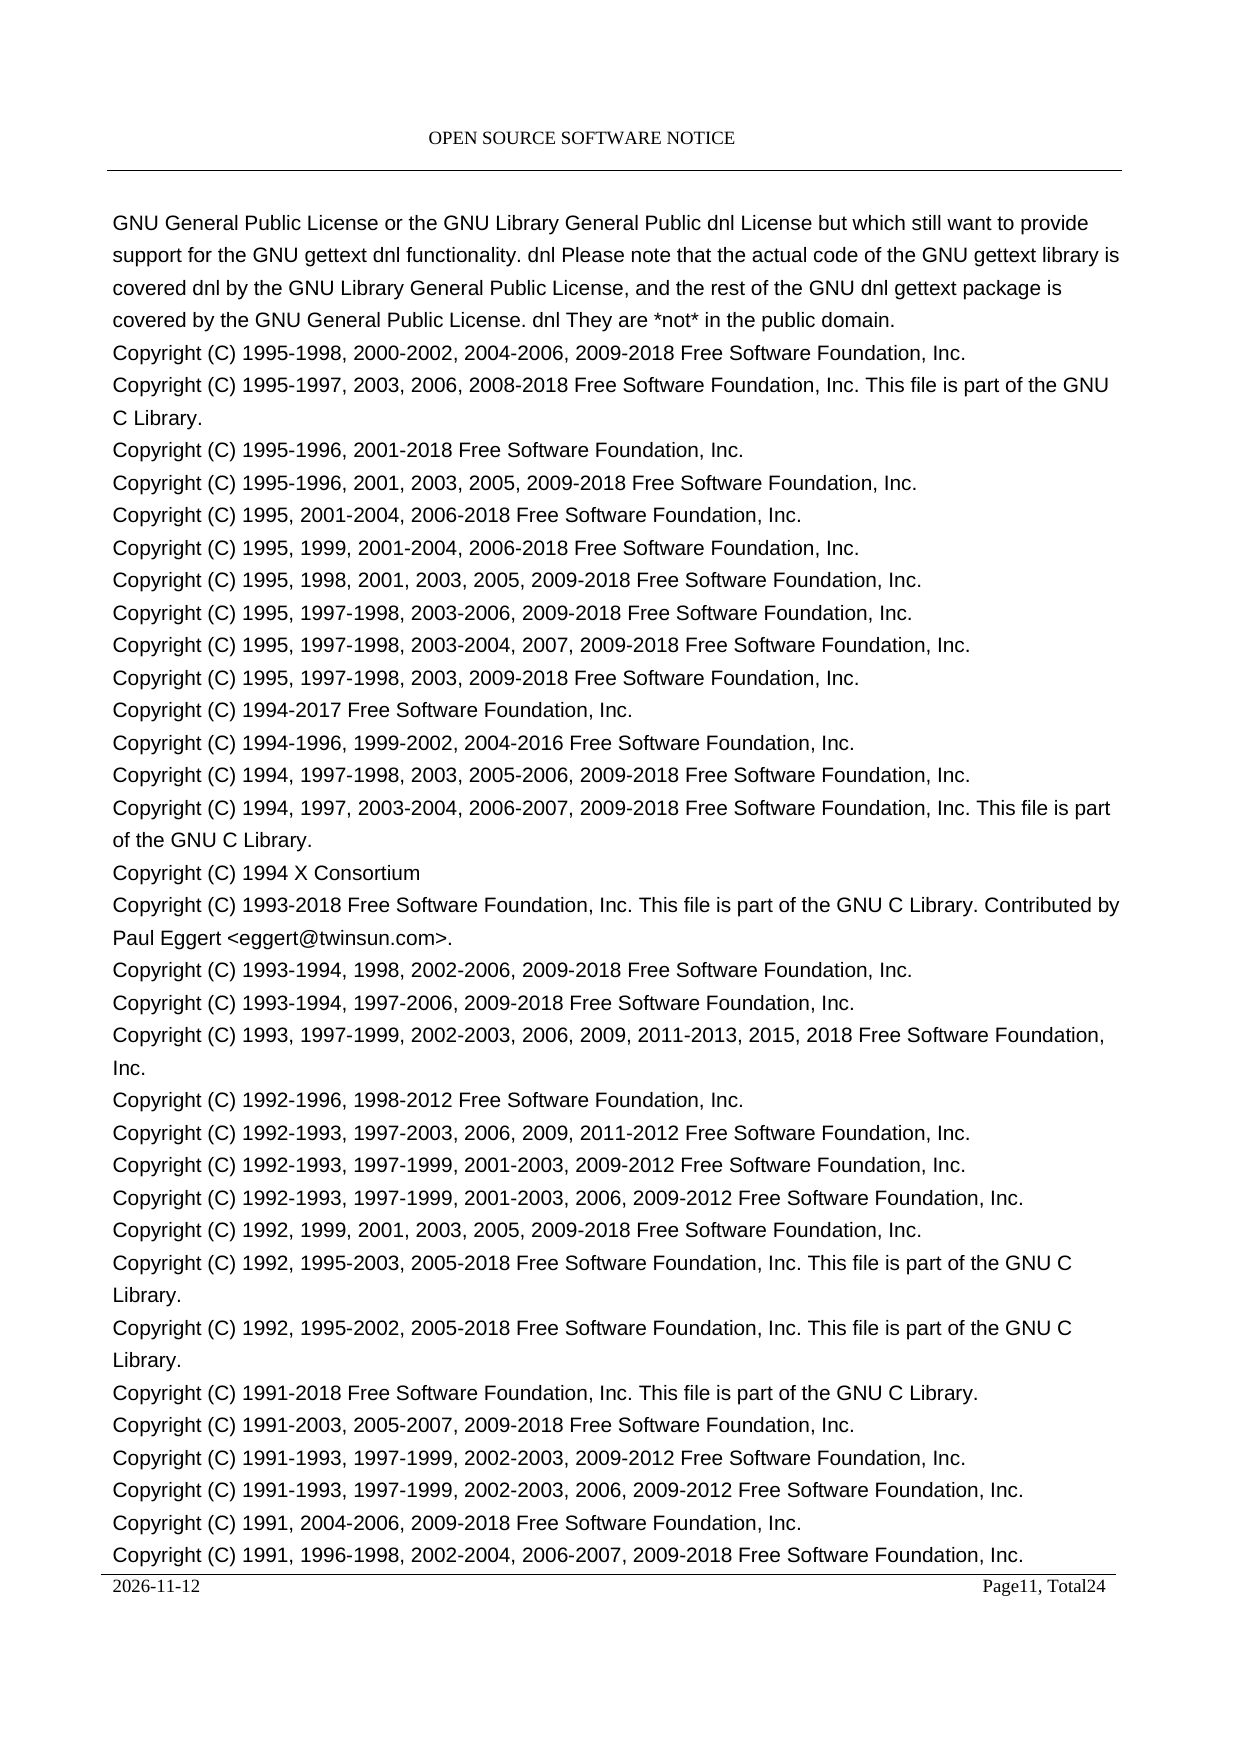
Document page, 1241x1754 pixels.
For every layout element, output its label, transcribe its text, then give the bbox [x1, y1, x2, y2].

text Copyright (C) 1993, 1997-1999, 2002-2003, 2006, 2009, 2011-2013, 2015, 2018 Free Software Foundation, Inc. [112, 1019, 1128, 1084]
text Copyright (C) 1995, 1997-1998, 2003-2004, 2007, 2009-2018 Free Software Foundation, Inc. [112, 629, 1128, 661]
text Copyright (C) 1992-1996, 1998-2012 Free Software Foundation, Inc. [112, 1084, 1128, 1116]
text Copyright (C) 1995, 1997-1998, 2003, 2009-2018 Free Software Foundation, Inc. [112, 661, 1128, 694]
text Copyright (C) 1992, 1995-2002, 2005-2018 Free Software Foundation, Inc. This file is part of the GNU C Library. [112, 1311, 1128, 1376]
text Copyright (C) 1992, 1999, 2001, 2003, 2005, 2009-2018 Free Software Foundation, Inc. [112, 1214, 1128, 1246]
text Copyright (C) 1992-1993, 1997-1999, 2001-2003, 2009-2012 Free Software Foundation, Inc. [112, 1149, 1128, 1181]
text Copyright (C) 1995, 1998, 2001, 2003, 2005, 2009-2018 Free Software Foundation, Inc. [112, 564, 1128, 596]
text Copyright (C) 1994-2017 Free Software Foundation, Inc. [112, 694, 1128, 726]
text Copyright (C) 1995-1997, 2003, 2006, 2008-2018 Free Software Foundation, Inc. This file is part of the GNU C Library. [112, 369, 1128, 434]
text Copyright (C) 1992, 1995-2003, 2005-2018 Free Software Foundation, Inc. This file is part of the GNU C Library. [112, 1246, 1128, 1311]
text Copyright (C) 1991-2003, 2005-2007, 2009-2018 Free Software Foundation, Inc. [112, 1409, 1128, 1441]
text Copyright (C) 1994, 1997, 2003-2004, 2006-2007, 2009-2018 Free Software Foundation, Inc. This file is part of the GNU C Library. [112, 791, 1128, 856]
text Copyright (C) 1995, 1997-1998, 2003-2006, 2009-2018 Free Software Foundation, Inc. [112, 596, 1128, 629]
text Copyright (C) 1991, 1996-1998, 2002-2004, 2006-2007, 2009-2018 Free Software Foundation, Inc. [112, 1539, 1128, 1571]
text Copyright (C) 1993-2018 Free Software Foundation, Inc. This file is part of the GNU C Library. Contributed by Paul Eggert <eggert@twinsun.com>. [112, 889, 1128, 954]
text Copyright (C) 1991-1993, 1997-1999, 2002-2003, 2009-2012 Free Software Foundation, Inc. [112, 1441, 1128, 1474]
text Copyright (C) 1995, 2001-2004, 2006-2018 Free Software Foundation, Inc. [112, 499, 1128, 531]
text Copyright (C) 1991, 2004-2006, 2009-2018 Free Software Foundation, Inc. [112, 1506, 1128, 1539]
text Copyright (C) 1995-1998, 2000-2002, 2004-2006, 2009-2018 Free Software Foundation, Inc. [112, 336, 1128, 369]
text Copyright (C) 1992-1993, 1997-1999, 2001-2003, 2006, 2009-2012 Free Software Foundation, Inc. [112, 1181, 1128, 1214]
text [112, 206, 1128, 336]
text Copyright (C) 1994 X Consortium [112, 856, 1128, 889]
text Copyright (C) 1995, 1999, 2001-2004, 2006-2018 Free Software Foundation, Inc. [112, 531, 1128, 564]
text Copyright (C) 1991-1993, 1997-1999, 2002-2003, 2006, 2009-2012 Free Software Foundation, Inc. [112, 1474, 1128, 1506]
text Copyright (C) 1994-1996, 1999-2002, 2004-2016 Free Software Foundation, Inc. [112, 726, 1128, 759]
text Copyright (C) 1992-1993, 1997-2003, 2006, 2009, 2011-2012 Free Software Foundation, Inc. [112, 1116, 1128, 1149]
text Copyright (C) 1995-1996, 2001-2018 Free Software Foundation, Inc. [112, 434, 1128, 466]
text Copyright (C) 1991-2018 Free Software Foundation, Inc. This file is part of the GNU C Library. [112, 1376, 1128, 1409]
text Copyright (C) 1995-1996, 2001, 2003, 2005, 2009-2018 Free Software Foundation, Inc. [112, 466, 1128, 499]
text Copyright (C) 1993-1994, 1997-2006, 2009-2018 Free Software Foundation, Inc. [112, 986, 1128, 1019]
text Copyright (C) 1994, 1997-1998, 2003, 2005-2006, 2009-2018 Free Software Foundation, Inc. [112, 759, 1128, 791]
text Copyright (C) 1993-1994, 1998, 2002-2006, 2009-2018 Free Software Foundation, Inc. [112, 954, 1128, 986]
